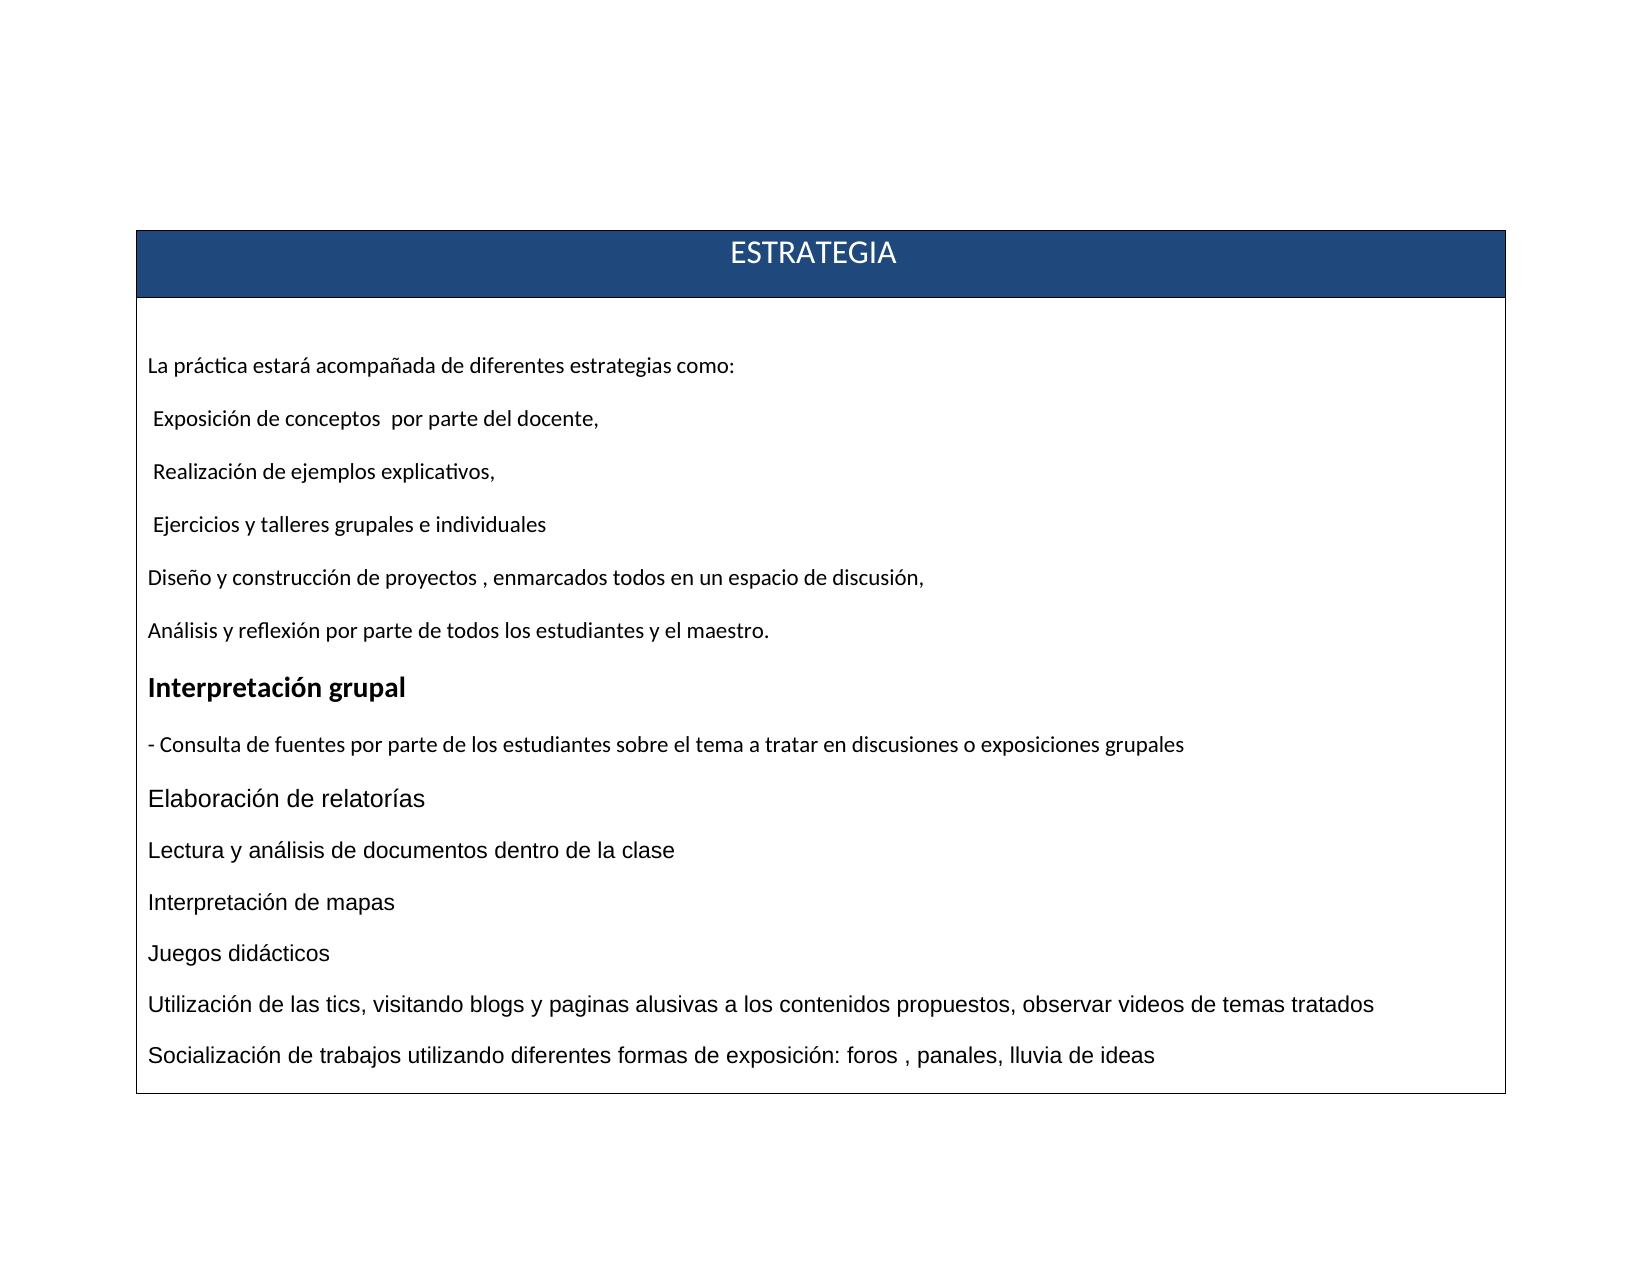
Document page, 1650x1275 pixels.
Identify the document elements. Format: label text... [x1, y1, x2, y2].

table_header ESTRATEGIAS [137, 231, 1505, 297]
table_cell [137, 298, 1505, 1093]
